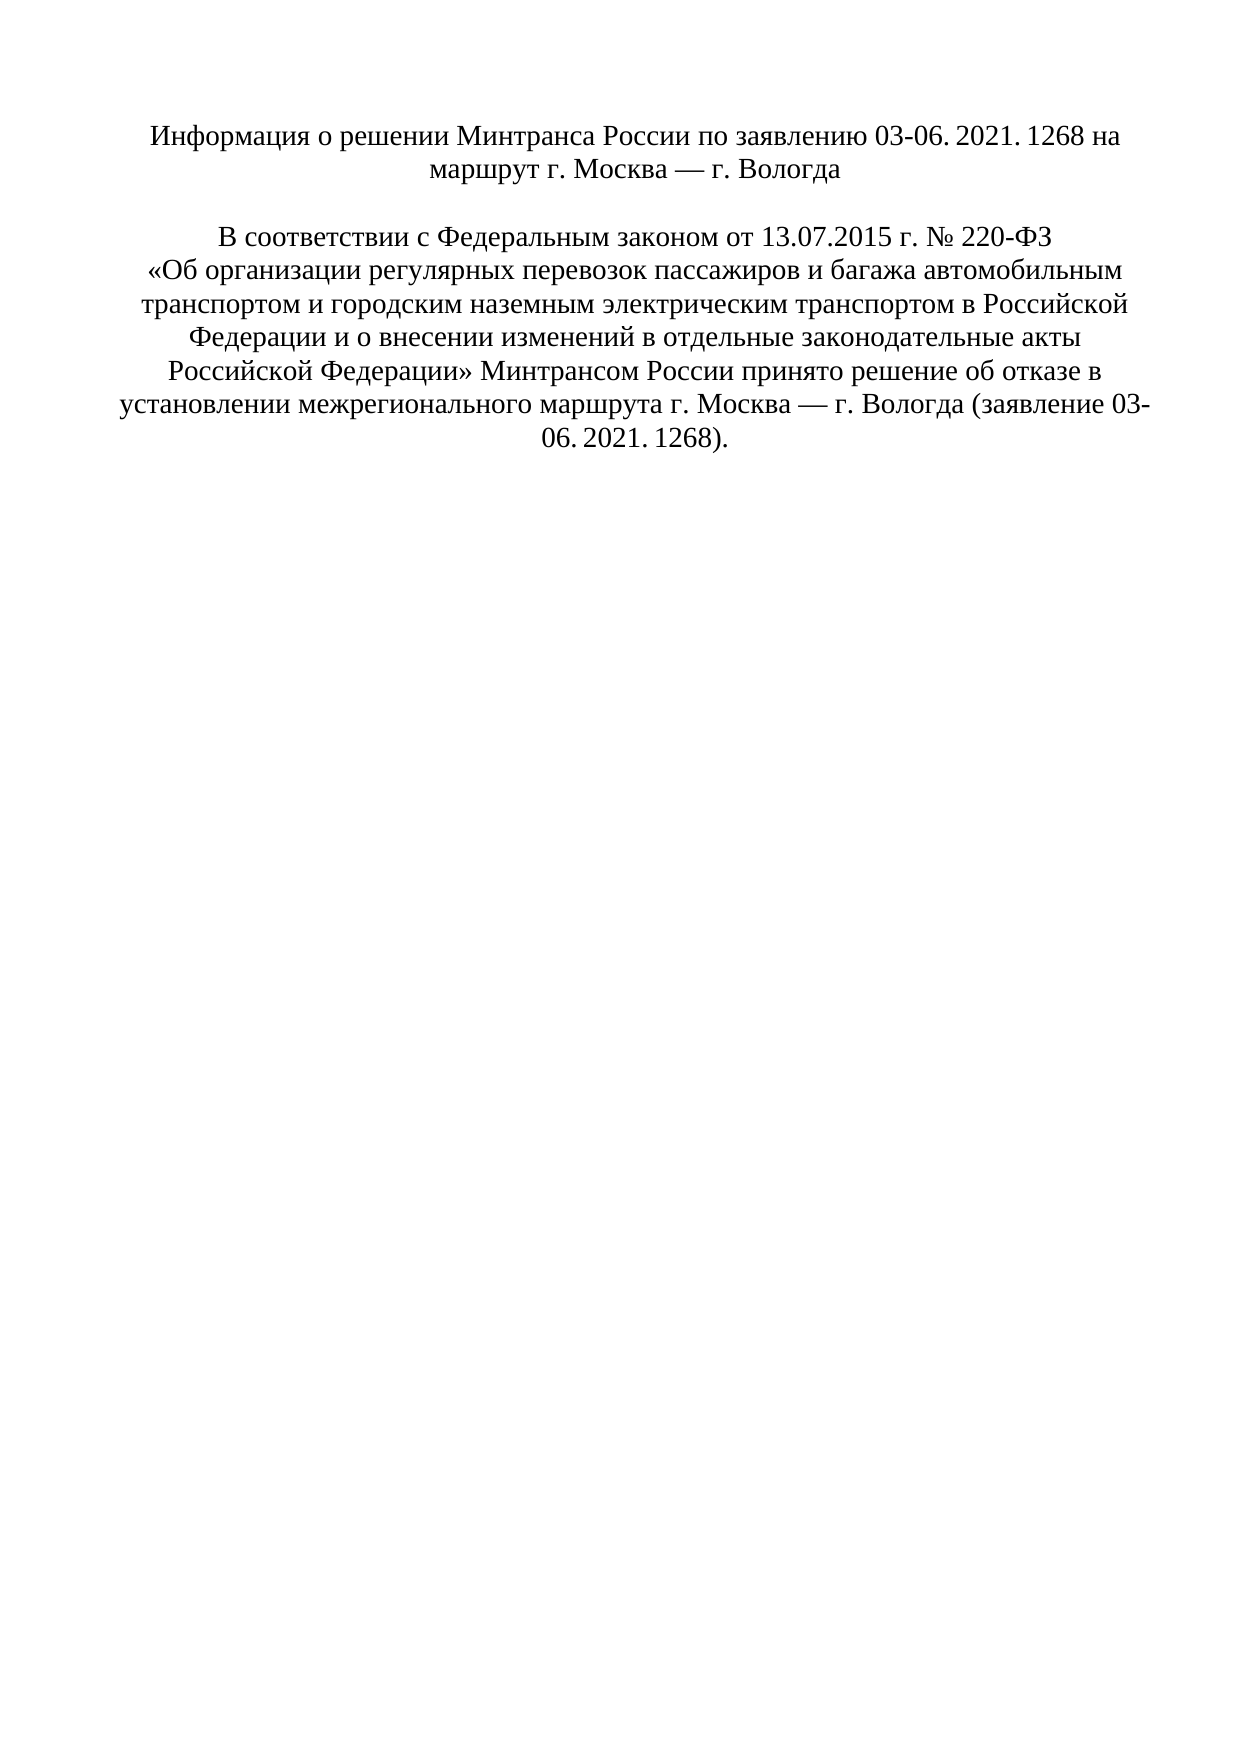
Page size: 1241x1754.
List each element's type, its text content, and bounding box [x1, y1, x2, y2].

text В соответствии с Федеральным законом от 13.07.2015 г. № 220-ФЗ «Об организации регулярных перевозок пассажиров и багажа автомобильным транспортом и городским наземным электрическим транспортом в Российской Федерации и о внесении изменений в отдельные законодательные акты Российской Федерации» Минтрансом России принято решение об отказе в установлении межрегионального маршрута г. Москва — г. Вологда (заявление 03-06. 2021. 1268). [118, 219, 1152, 453]
text Информация о решении Минтранса России по заявлению 03-06. 2021. 1268 на маршрут г. Москва — г. Вологда [118, 118, 1152, 185]
